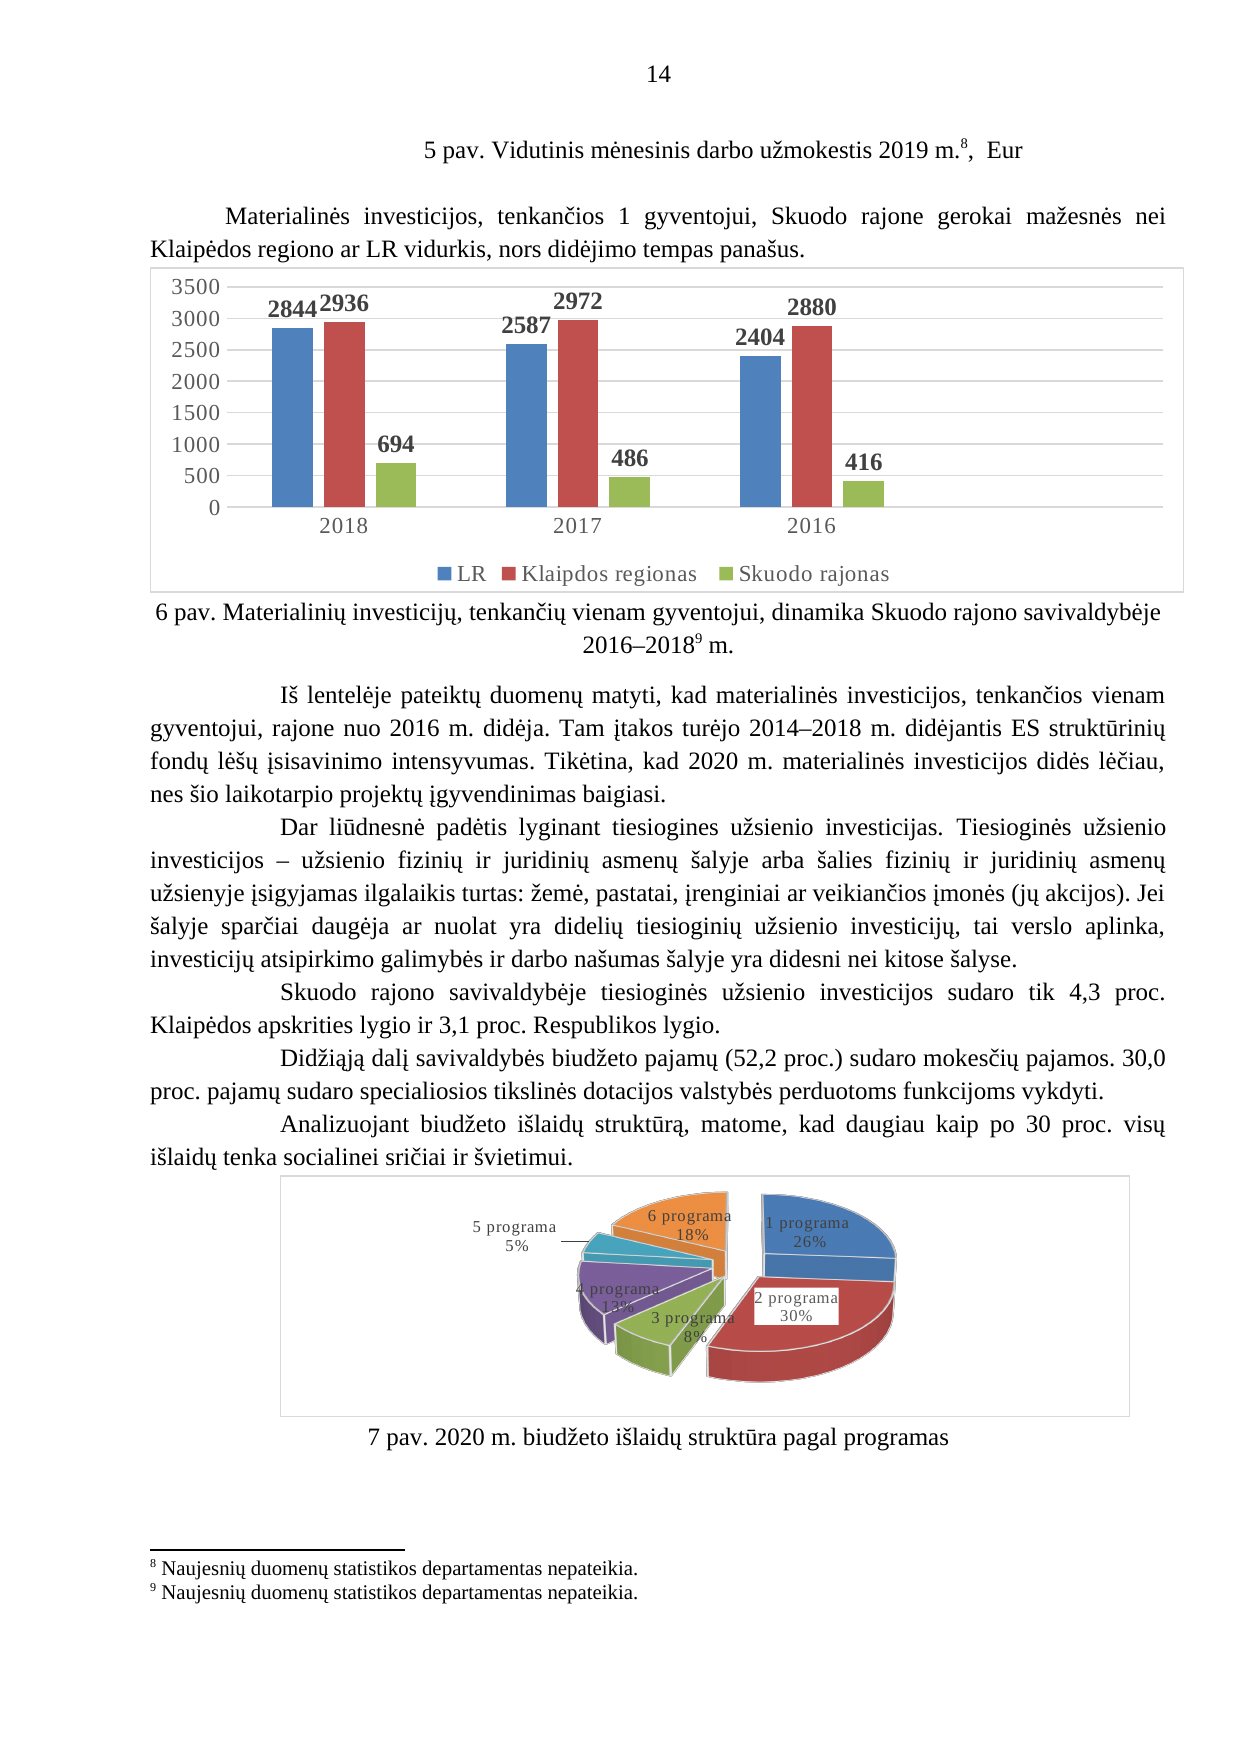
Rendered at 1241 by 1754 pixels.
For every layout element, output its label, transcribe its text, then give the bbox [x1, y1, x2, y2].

text Materialinės investicijos, tenkančios 1 gyventojui, Skuodo rajone gerokai mažesnės nei Klaipėdos regiono ar LR vidurkis, nors didėjimo tempas panašus. [150, 201, 1166, 263]
text Dar liūdnesnė padėtis lyginant tiesiogines užsienio investicijas. Tiesioginės užsienio investicijos – užsienio fizinių ir juridinių asmenų šalyje arba šalies fizinių ir juridinių asmenų užsienyje įsigyjamas ilgalaikis turtas: žemė, pastatai, įrenginiai ar veikiančios įmonės (jų akcijos). Jei šalyje sparčiai daugėja ar nuolat yra didelių tiesioginių užsienio investicijų, tai verslo aplinka, investicijų atsipirkimo galimybės ir darbo našumas šalyje yra didesni nei kitose šalyse. [150, 812, 1166, 973]
text 6 pav. Materialinių investicijų, tenkančių vienam gyventojui, dinamika Skuodo rajono savivaldybėje 2016–2018 m. [150, 597, 1166, 659]
text 5 pav. Vidutinis mėnesinis darbo užmokestis 2019 m., Eur [150, 135, 1166, 164]
text 7 pav. 2020 m. biudžeto išlaidų struktūra pagal programas [150, 1422, 1166, 1450]
text Skuodo rajono savivaldybėje tiesioginės užsienio investicijos sudaro tik 4,3 proc. Klaipėdos apskrities lygio ir 3,1 proc. Respublikos lygio. [150, 977, 1166, 1039]
text Didžiąją dalį savivaldybės biudžeto pajamų (52,2 proc.) sudaro mokesčių pajamos. 30,0 proc. pajamų sudaro specialiosios tikslinės dotacijos valstybės perduotoms funkcijoms vykdyti. [150, 1043, 1166, 1105]
text Iš lentelėje pateiktų duomenų matyti, kad materialinės investicijos, tenkančios vienam gyventojui, rajone nuo 2016 m. didėja. Tam įtakos turėjo 2014–2018 m. didėjantis ES struktūrinių fondų lėšų įsisavinimo intensyvumas. Tikėtina, kad 2020 m. materialinės investicijos didės lėčiau, nes šio laikotarpio projektų įgyvendinimas baigiasi. [150, 680, 1166, 808]
text Analizuojant biudžeto išlaidų struktūrą, matome, kad daugiau kaip po 30 proc. visų išlaidų tenka socialinei sričiai ir švietimui. [150, 1109, 1166, 1171]
